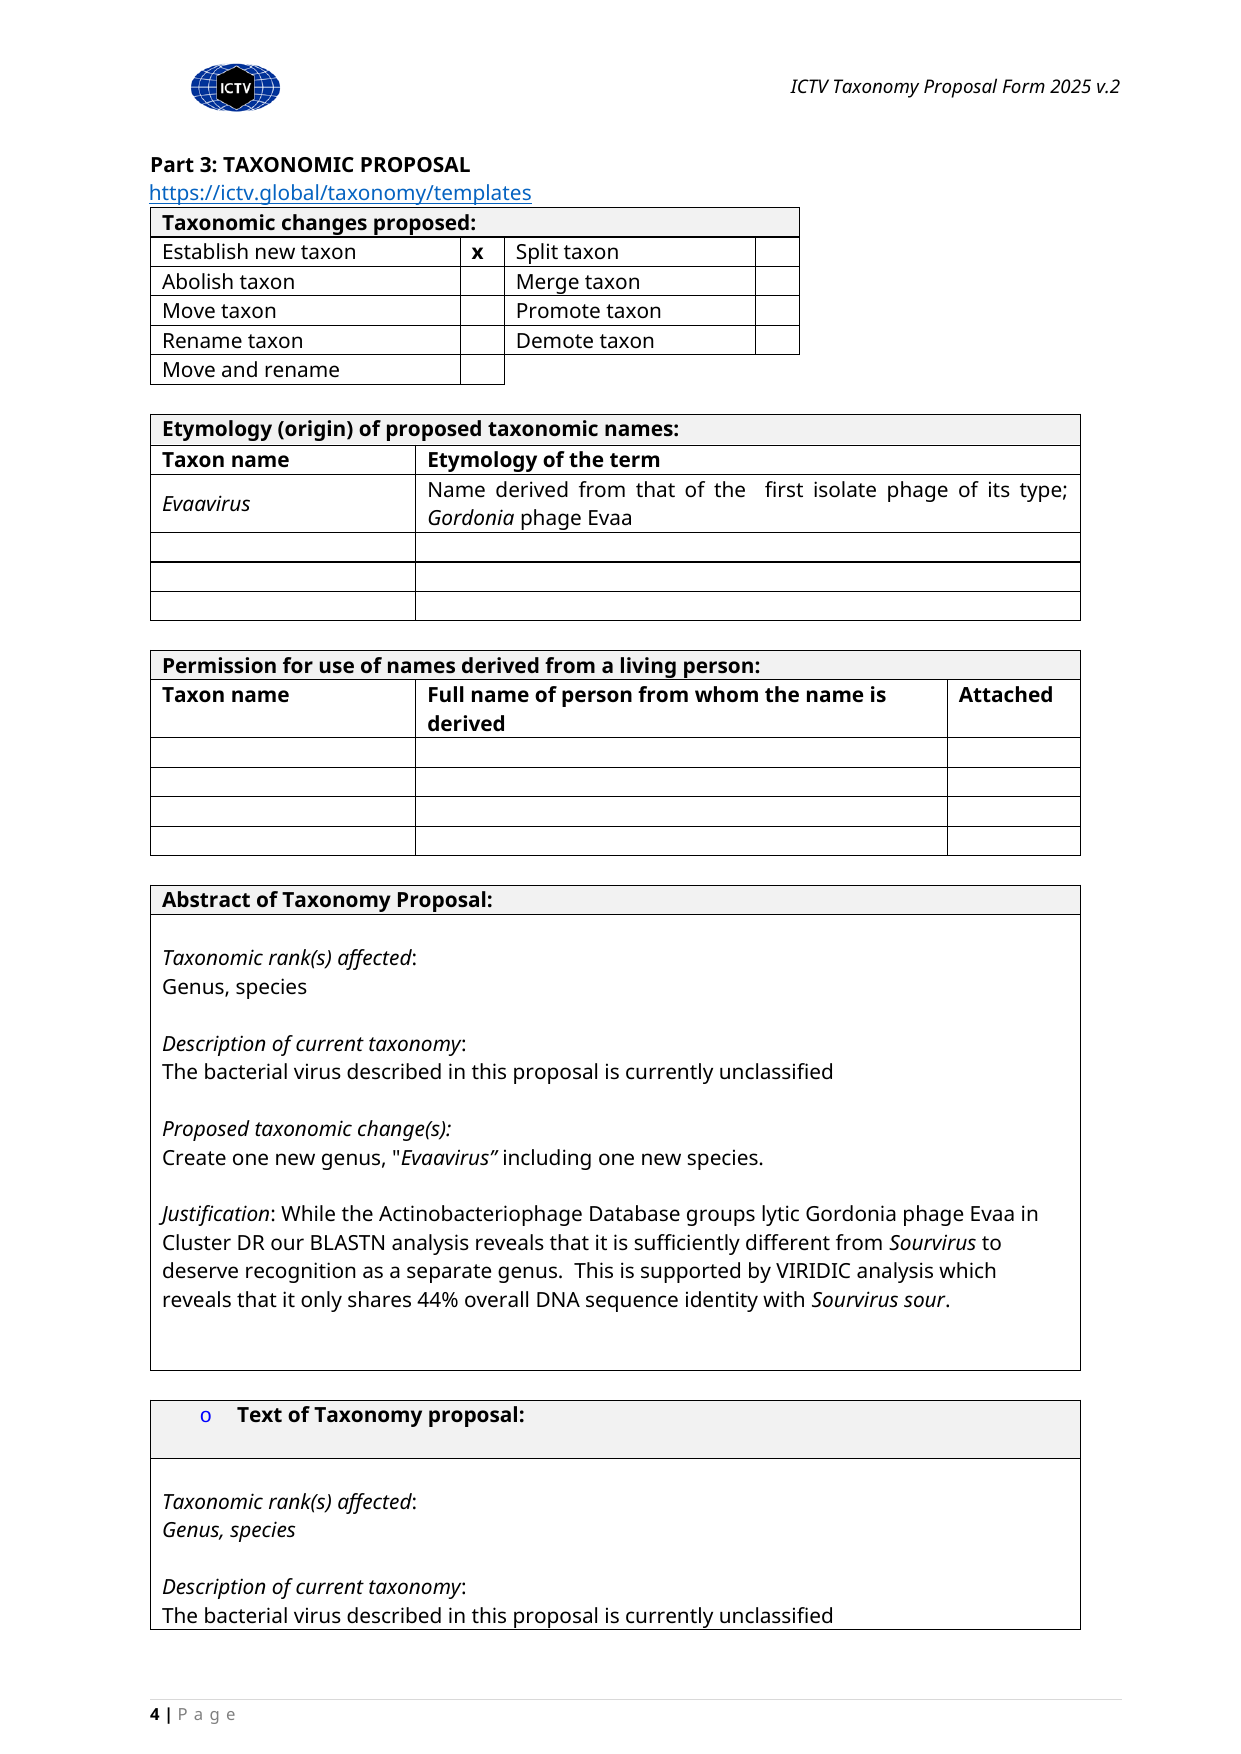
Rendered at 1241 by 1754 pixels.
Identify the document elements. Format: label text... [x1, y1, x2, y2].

table_cell [756, 238, 799, 266]
table_cell [151, 533, 415, 561]
table_cell Evaavirus [151, 475, 415, 532]
table_cell [756, 326, 799, 354]
table_cell Abolish taxon [151, 267, 460, 295]
table_cell [461, 296, 504, 325]
table_cell [416, 738, 947, 767]
table_cell [461, 355, 504, 384]
table_cell [151, 738, 415, 767]
table_cell [756, 296, 799, 325]
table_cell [151, 1459, 1080, 1629]
table_cell [151, 563, 415, 591]
table_cell [151, 768, 415, 796]
table_cell Move taxon [151, 296, 460, 325]
table_cell Etymology of the term [416, 446, 1080, 474]
table_cell [416, 768, 947, 796]
table_header Abstract of Taxonomy Proposal: [151, 886, 1080, 914]
text Part 3: TAXONOMIC PROPOSAL [150, 150, 1122, 178]
table_cell [416, 797, 947, 826]
table_cell Merge taxon [505, 267, 755, 295]
table_header Etymology (origin) of proposed taxonomic names: [151, 415, 1080, 444]
table_cell Move and rename [151, 355, 460, 384]
table_header Taxonomic changes proposed: [151, 208, 799, 236]
table_cell Establish new taxon [151, 238, 460, 266]
text https://ictv.global/taxonomy/templates [148, 178, 1122, 207]
table_cell [461, 326, 504, 354]
table_cell [416, 592, 1080, 620]
table_cell [416, 827, 947, 855]
table_cell [948, 797, 1080, 826]
table_cell [151, 797, 415, 826]
table_header Text of Taxonomy proposal: [151, 1401, 1080, 1458]
table_cell [948, 827, 1080, 855]
table_cell [461, 267, 504, 295]
table_cell Attached [948, 680, 1080, 737]
table_cell x [461, 238, 504, 266]
picture [190, 56, 282, 113]
table_header Permission for use of names derived from a living person: [151, 651, 1080, 679]
table_cell Rename taxon [151, 326, 460, 354]
table_cell Promote taxon [505, 296, 755, 325]
table_cell [151, 827, 415, 855]
table_cell Split taxon [505, 238, 755, 266]
table_cell [948, 768, 1080, 796]
table_cell [416, 563, 1080, 591]
table_cell Taxon name [151, 680, 415, 737]
table_cell Taxon name [151, 446, 415, 474]
table_cell [948, 738, 1080, 767]
table_cell [151, 592, 415, 620]
table_cell Name derived from that of the first isolate phage of its type; Gordonia phage Evaa [416, 475, 1080, 532]
table_cell [756, 267, 799, 295]
table_cell Taxonomic rank(s) affected: Genus, species Description of current taxonomy: The bacterial virus described in this proposal is currently unclassified Proposed taxonomic change(s): Create one new genus, "Evaavirus” including one new species. Justification: While the Actinobacteriophage Database groups lytic Gordonia phage Evaa in Cluster DR our BLASTN analysis reveals that it is sufficiently different from Sourvirus to deserve recognition as a separate genus. This is supported by VIRIDIC analysis which reveals that it only shares 44% overall DNA sequence identity with Sourvirus sour. [151, 915, 1080, 1370]
table_cell [416, 533, 1080, 561]
table_cell Demote taxon [505, 326, 755, 354]
table_cell Full name of person from whom the name is derived [416, 680, 947, 737]
